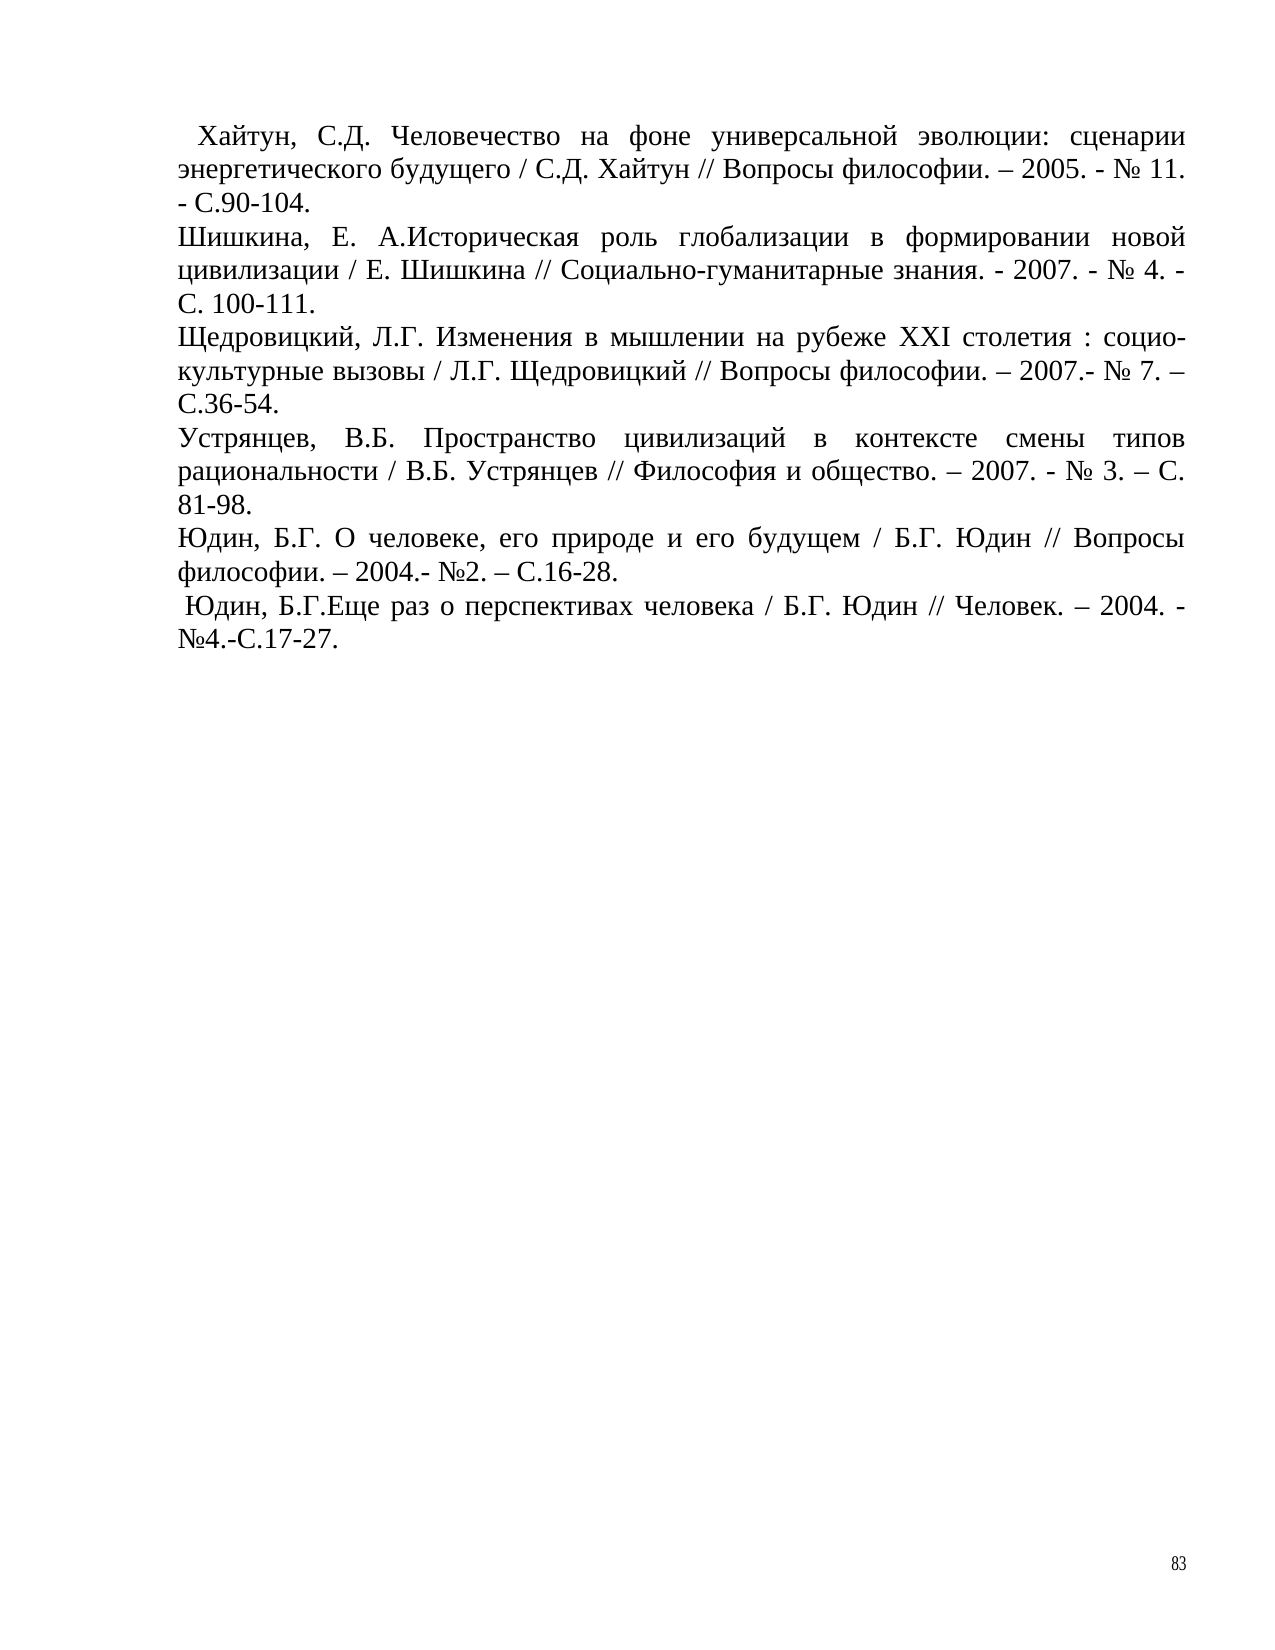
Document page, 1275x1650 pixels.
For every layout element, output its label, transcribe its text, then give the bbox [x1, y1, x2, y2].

text Устрянцев, В.Б. Пространство цивилизаций в контексте смены типов рациональности / В.Б. Устрянцев // Философия и общество. – 2007. - № 3. – С. 81-98. [177, 420, 1186, 521]
text Шишкина, Е. А.Историческая роль глобализации в формировании новой цивилизации / Е. Шишкина // Социально-гуманитарные знания. - 2007. - № 4. - С. 100-111. [177, 219, 1186, 319]
text Щедровицкий, Л.Г. Изменения в мышлении на рубеже XXI столетия : социо-культурные вызовы / Л.Г. Щедровицкий // Вопросы философии. – 2007.- № 7. – С.36-54. [177, 319, 1186, 420]
text Юдин, Б.Г. О человеке, его природе и его будущем / Б.Г. Юдин // Вопросы философии. – 2004.- №2. – С.16-28. [177, 521, 1186, 588]
text Юдин, Б.Г.Еще раз о перспективах человека / Б.Г. Юдин // Человек. – 2004. - №4.-С.17-27. [177, 588, 1186, 655]
text Хайтун, С.Д. Человечество на фоне универсальной эволюции: сценарии энергетического будущего / С.Д. Хайтун // Вопросы философии. – 2005. - № 11. - С.90-104. [177, 118, 1186, 219]
